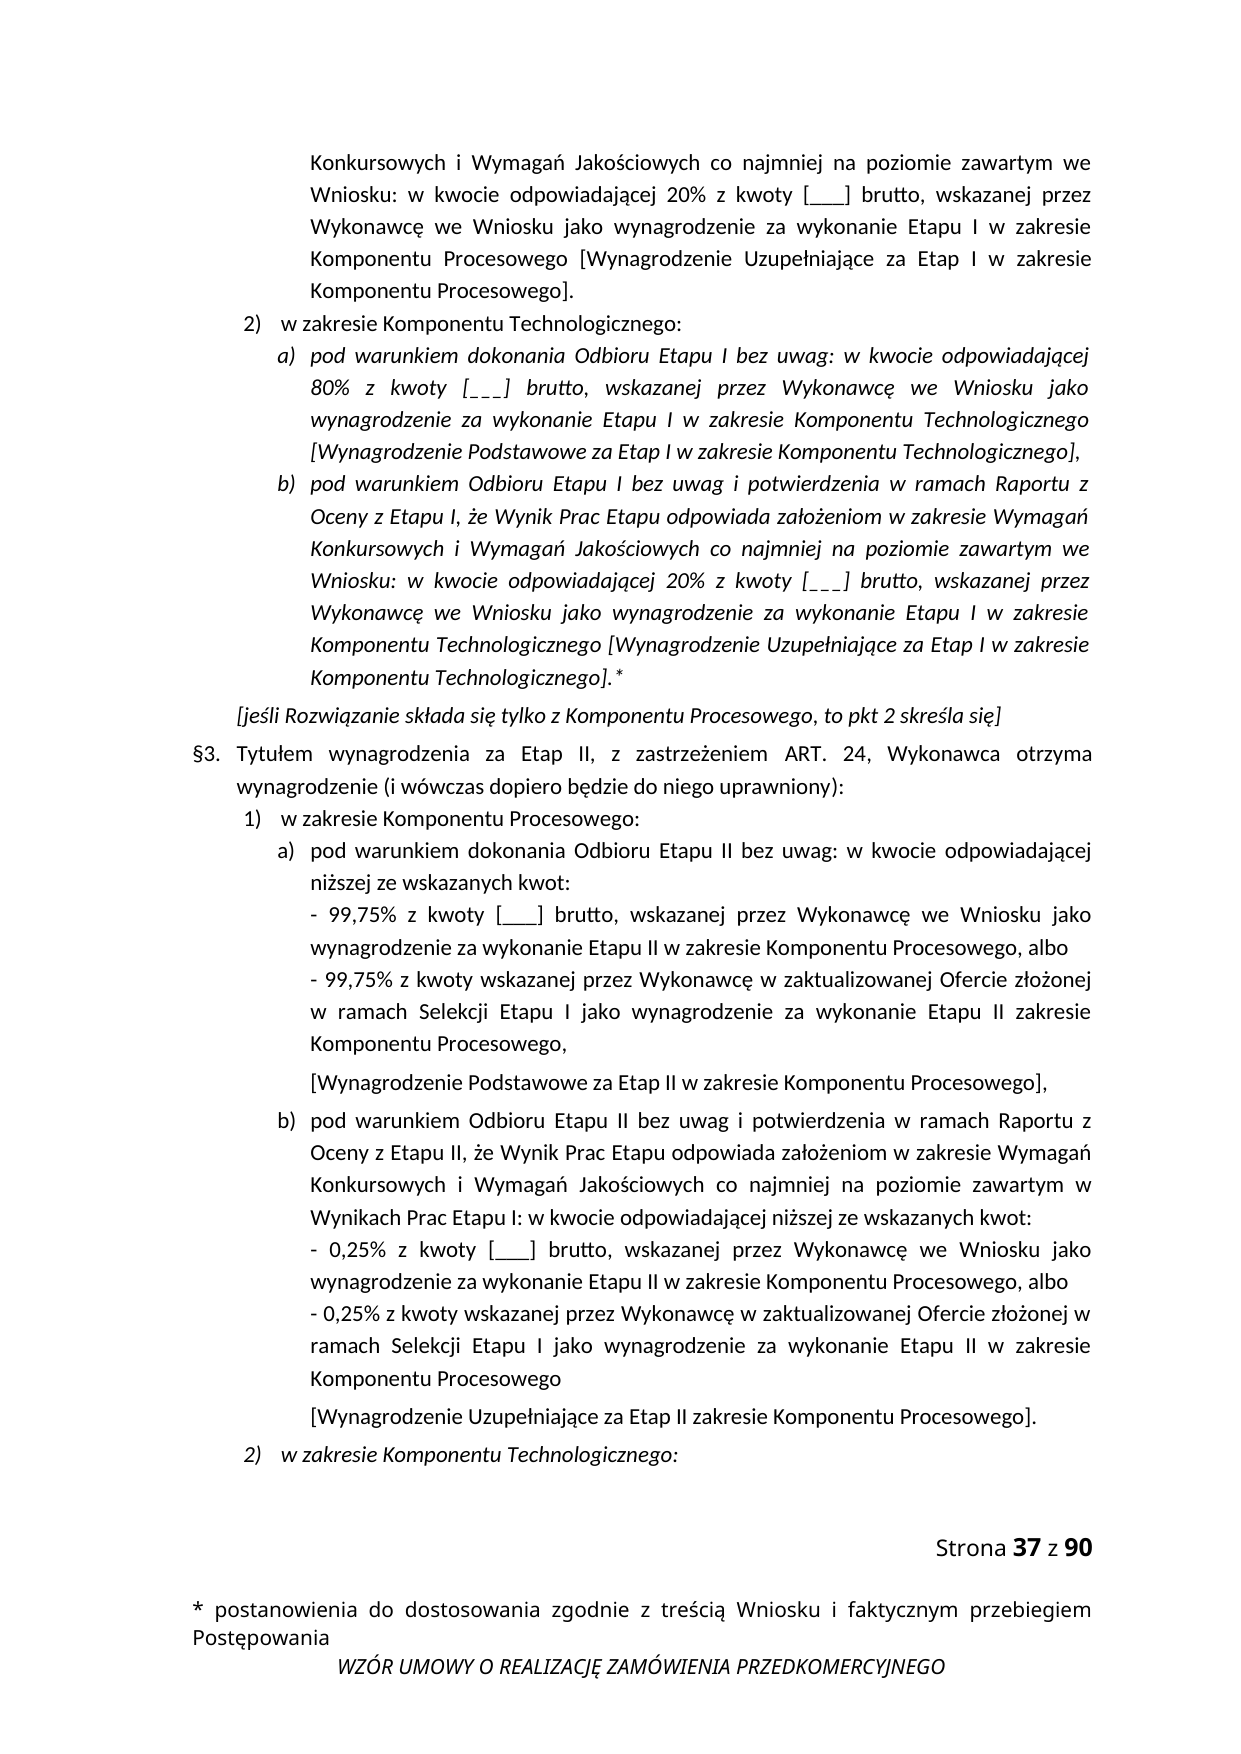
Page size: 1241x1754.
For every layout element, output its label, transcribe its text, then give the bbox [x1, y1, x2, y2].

list pod warunkiem dokonania Odbioru Etapu I bez uwag: w kwocie odpowiadającej 80% z kwoty [___] brutto, wskazanej przez Wykonawcę we Wniosku jako wynagrodzenie za wykonanie Etapu I w zakresie Komponentu Technologicznego [Wynagrodzenie Podstawowe za Etap I w zakresie Komponentu Technologicznego], [277, 341, 1093, 465]
list w zakresie Komponentu Procesowego: [243, 804, 1093, 832]
list w zakresie Komponentu Technologicznego: [243, 309, 1093, 337]
text [Wynagrodzenie Uzupełniające za Etap II zakresie Komponentu Procesowego]. [236, 1402, 1093, 1430]
text [jeśli Rozwiązanie składa się tylko z Komponentu Procesowego, to pkt 2 skreśla się] [236, 701, 1093, 729]
text [Wynagrodzenie Podstawowe za Etap II w zakresie Komponentu Procesowego], [236, 1068, 1093, 1096]
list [277, 148, 1093, 304]
list pod warunkiem Odbioru Etapu I bez uwag i potwierdzenia w ramach Raportu z Oceny z Etapu I, że Wynik Prac Etapu odpowiada założeniom w zakresie Wymagań Konkursowych i Wymagań Jakościowych co najmniej na poziomie zawartym we Wniosku: w kwocie odpowiadającej 20% z kwoty [___] brutto, wskazanej przez Wykonawcę we Wniosku jako wynagrodzenie za wykonanie Etapu I w zakresie Komponentu Technologicznego [Wynagrodzenie Uzupełniające za Etap I w zakresie Komponentu Technologicznego].* [277, 469, 1093, 691]
list - 0,25% z kwoty wskazanej przez Wykonawcę w zaktualizowanej Ofercie złożonej w ramach Selekcji Etapu I jako wynagrodzenie za wykonanie Etapu II w zakresie Komponentu Procesowego [310, 1299, 1093, 1392]
list w zakresie Komponentu Technologicznego: [243, 1441, 1093, 1468]
list Tytułem wynagrodzenia za Etap II, z zastrzeżeniem ART. 24, Wykonawca otrzyma wynagrodzenie (i wówczas dopiero będzie do niego uprawniony): [192, 739, 1093, 800]
list - 99,75% z kwoty wskazanej przez Wykonawcę w zaktualizowanej Ofercie złożonej w ramach Selekcji Etapu I jako wynagrodzenie za wykonanie Etapu II zakresie Komponentu Procesowego, [310, 965, 1093, 1057]
list - 0,25% z kwoty [___] brutto, wskazanej przez Wykonawcę we Wniosku jako wynagrodzenie za wykonanie Etapu II w zakresie Komponentu Procesowego, albo [310, 1235, 1093, 1295]
list - 99,75% z kwoty [___] brutto, wskazanej przez Wykonawcę we Wniosku jako wynagrodzenie za wykonanie Etapu II w zakresie Komponentu Procesowego, albo [310, 901, 1093, 961]
list pod warunkiem dokonania Odbioru Etapu II bez uwag: w kwocie odpowiadającej niższej ze wskazanych kwot: [277, 836, 1093, 896]
